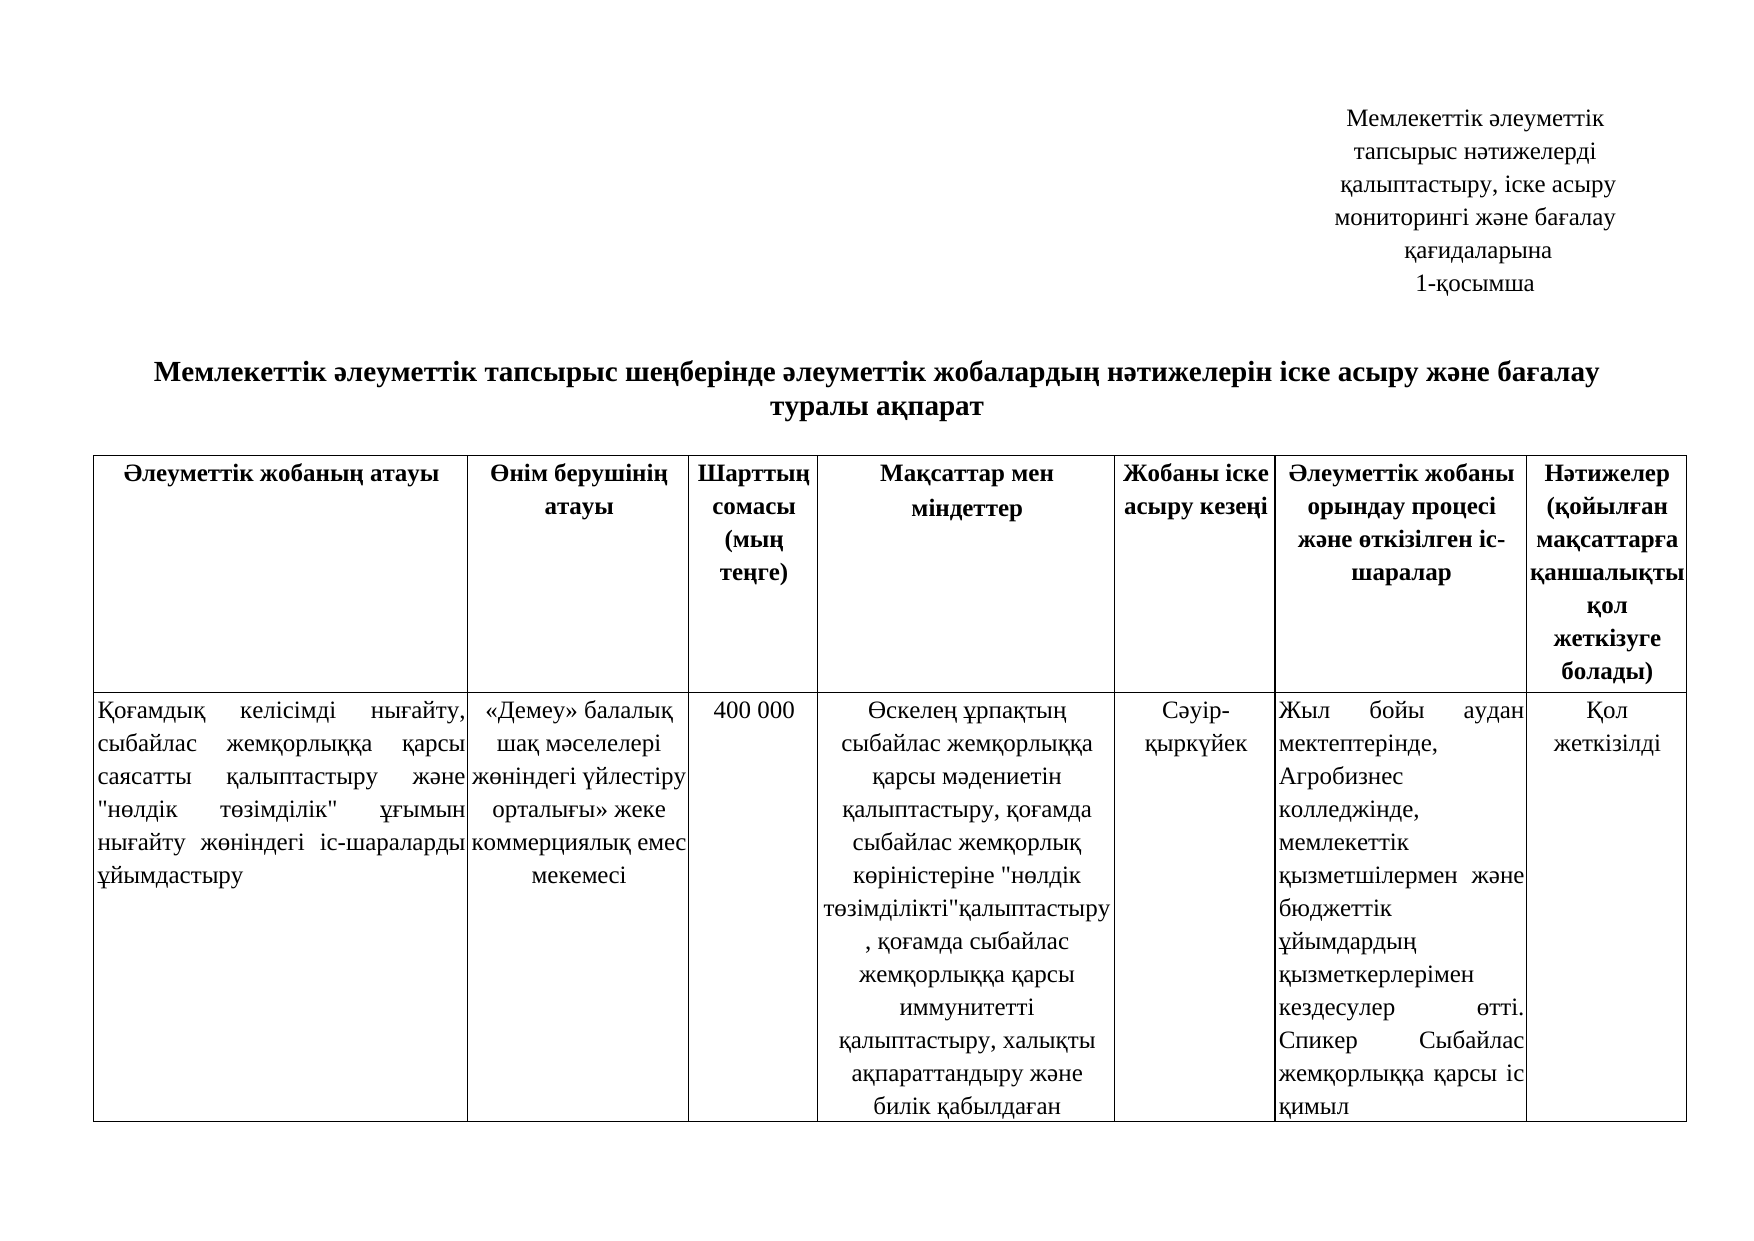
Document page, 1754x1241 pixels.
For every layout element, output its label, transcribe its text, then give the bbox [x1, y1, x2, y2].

table_header Мақсаттар мен міндеттер [818, 456, 1114, 692]
text мониторингі және бағалау [118, 202, 1636, 231]
table_header Жобаны іске асыру кезеңі [1115, 456, 1274, 692]
table_header Әлеуметтік жобаны орындау процесі және өткізілген іс-шаралар [1276, 456, 1526, 692]
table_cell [94, 693, 467, 1121]
text Мемлекеттік әлеуметтік тапсырыс шеңберінде әлеуметтік жобалардың нәтижелерін іске асыру және бағалау туралы ақпарат [118, 354, 1636, 422]
table_header Өнім берушінің атауы [468, 456, 688, 692]
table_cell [818, 693, 1114, 1121]
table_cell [1276, 693, 1526, 1121]
table_header Нәтижелер (қойылған мақсаттарға қаншалықты қол жеткізуге болады) [1527, 456, 1686, 692]
text Мемлекеттік әлеуметтік [118, 103, 1636, 132]
text тапсырыс нәтижелерді [118, 136, 1636, 165]
table_header Әлеуметтік жобаның атауы [94, 456, 467, 692]
text 1-қосымша [118, 268, 1636, 329]
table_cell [468, 693, 688, 1121]
table_cell 400 000 [689, 693, 817, 1121]
table_cell Қол жеткізілді [1527, 693, 1686, 1121]
table_cell Сәуір-қыркүйек [1115, 693, 1274, 1121]
text қағидаларына [118, 236, 1636, 264]
text қалыптастыру, іске асыру [118, 169, 1636, 198]
table_header Шарттың сомасы (мың теңге) [689, 456, 817, 692]
